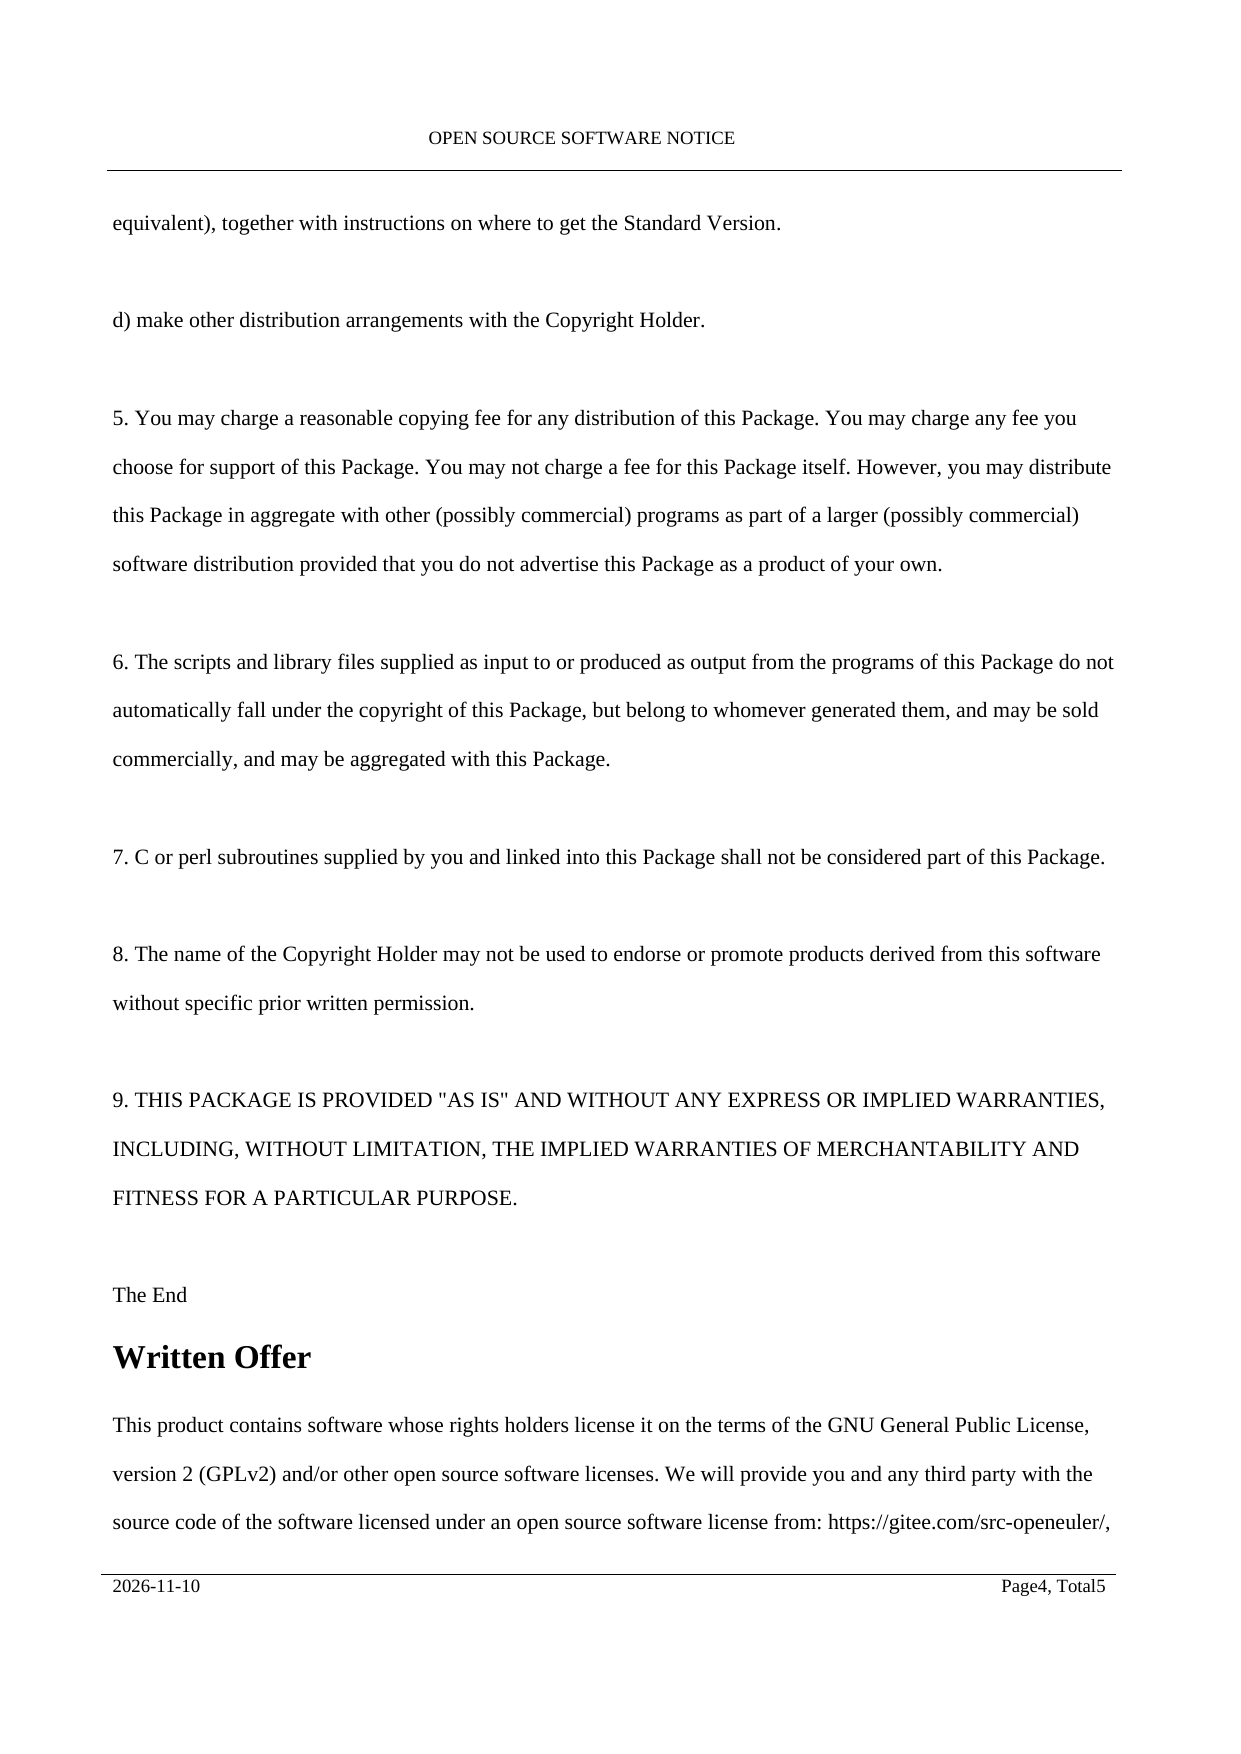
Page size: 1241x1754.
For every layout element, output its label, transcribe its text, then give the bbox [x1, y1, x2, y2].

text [112, 1408, 1128, 1538]
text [112, 206, 1128, 1311]
text Written Offer [112, 1324, 1128, 1389]
